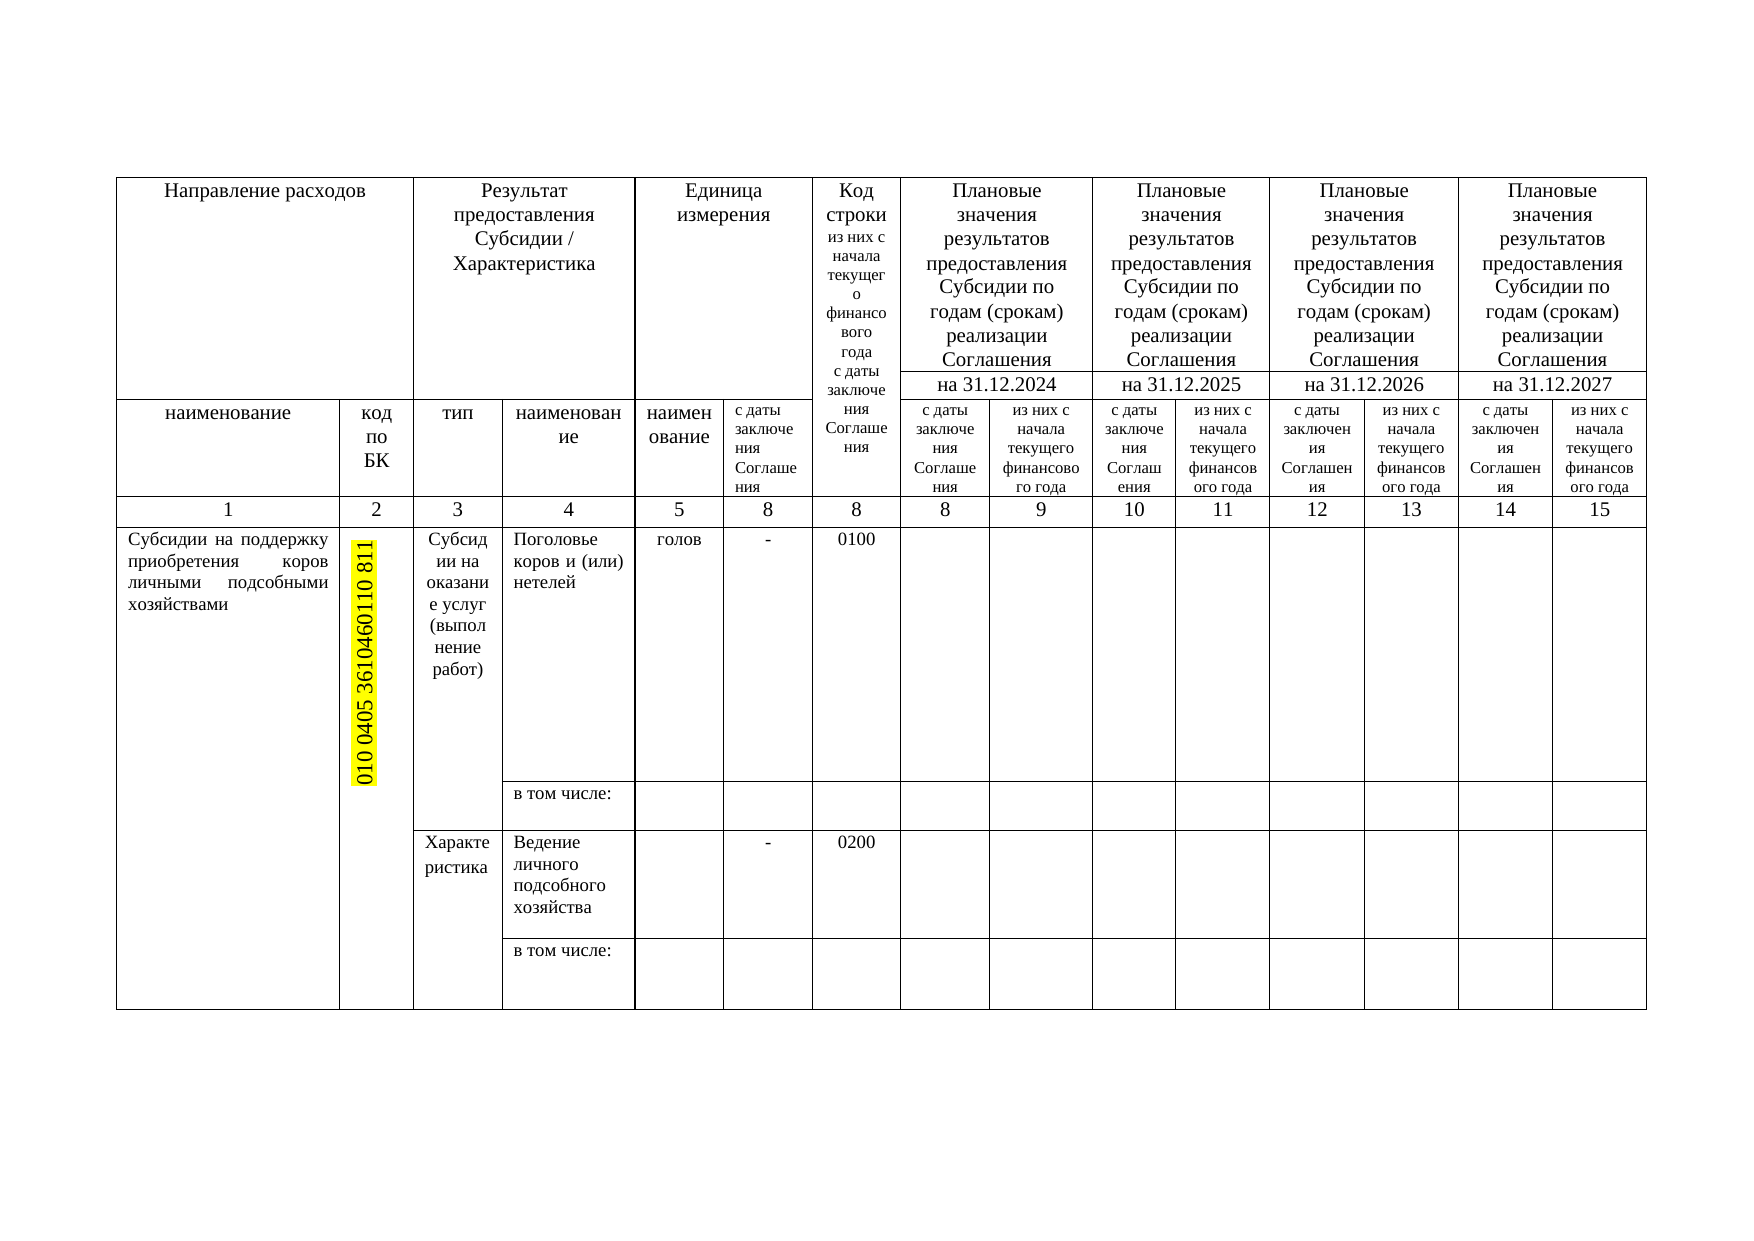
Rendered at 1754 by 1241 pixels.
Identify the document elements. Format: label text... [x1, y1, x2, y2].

table_cell [1365, 782, 1458, 830]
table_cell [1459, 528, 1552, 781]
table_cell [1176, 939, 1269, 1009]
table_cell [1093, 939, 1175, 1009]
table_cell Поголовье коров и (или) нетелей [503, 528, 634, 781]
table_cell наименование [117, 400, 339, 496]
table_cell [901, 782, 989, 830]
table_header Направление расходов [117, 178, 413, 399]
table_cell [724, 939, 812, 1009]
table_cell [1459, 782, 1552, 830]
table_cell наименование [636, 400, 723, 496]
table_cell [636, 939, 723, 1009]
table_cell - [724, 528, 812, 781]
table_cell на 31.12.2027 [1459, 372, 1646, 399]
table_cell [1176, 782, 1269, 830]
table_cell [1270, 939, 1364, 1009]
table_cell из них с начала текущего финансового года [1365, 400, 1458, 496]
table_cell в том числе: [503, 782, 634, 830]
table_cell 13 [1365, 497, 1458, 527]
table_cell 2 [340, 497, 413, 527]
table_cell 8 [724, 497, 812, 527]
table_cell [901, 528, 989, 781]
table_cell с даты заключения Соглашения [1270, 400, 1364, 496]
table_cell 8 [901, 497, 989, 527]
table_cell [117, 938, 339, 1009]
table_header Код строки из них с начала текущего финансового года с даты заключения Соглашения [813, 178, 900, 496]
table_cell 0100 [813, 528, 900, 781]
table_cell [1459, 831, 1552, 938]
table_header Плановые значения результатов предоставления Субсидии по годам (срокам) реализации Соглашения [901, 178, 1092, 371]
table_cell Ведение личного подсобного хозяйства [503, 831, 634, 938]
table_cell код по БК [340, 400, 413, 496]
table_cell 11 [1176, 497, 1269, 527]
table_cell [901, 939, 989, 1009]
table_cell [340, 938, 413, 1009]
table_cell наименование [503, 400, 634, 496]
table_cell 12 [1270, 497, 1364, 527]
table_cell [990, 831, 1092, 938]
table_cell 9 [990, 497, 1092, 527]
table_cell 15 [1553, 497, 1646, 527]
table_cell [1553, 831, 1646, 938]
table_cell [724, 782, 812, 830]
table_cell [1365, 528, 1458, 781]
table_cell с даты заключения Соглашения [724, 400, 812, 496]
table_cell 4 [503, 497, 634, 527]
table_cell [1093, 528, 1175, 781]
table_cell [414, 938, 502, 1009]
table_cell [1365, 831, 1458, 938]
table_cell [813, 939, 900, 1009]
table_cell [1553, 782, 1646, 830]
table_cell [636, 831, 723, 938]
table_cell [1270, 528, 1364, 781]
table_cell 5 [636, 497, 723, 527]
table_cell 14 [1459, 497, 1552, 527]
table_header Плановые значения результатов предоставления Субсидии по годам (срокам) реализации Соглашения [1270, 178, 1458, 371]
table_cell [901, 831, 989, 938]
table_cell 1 [117, 497, 339, 527]
table_cell [1553, 528, 1646, 781]
table_cell [1093, 782, 1175, 830]
table_cell [1553, 939, 1646, 1009]
table_cell с даты заключения Соглашения [1459, 400, 1552, 496]
table_cell 3 [414, 497, 502, 527]
table_cell с даты заключения Соглашения [1093, 400, 1175, 496]
table_cell 010 0405 3610460110 811 [340, 528, 413, 938]
table_cell [1459, 939, 1552, 1009]
table_cell [1176, 831, 1269, 938]
table_cell Характеристика [414, 831, 502, 938]
table_cell на 31.12.2026 [1270, 372, 1458, 399]
table_header Плановые значения результатов предоставления Субсидии по годам (срокам) реализации Соглашения [1459, 178, 1646, 371]
table_cell тип [414, 400, 502, 496]
table_cell 10 [1093, 497, 1175, 527]
table_cell Субсидии на поддержку приобретения коров личными подсобными хозяйствами [117, 528, 339, 938]
table_cell [990, 939, 1092, 1009]
table_cell Субсидии на оказание услуг (выполнение работ) [414, 528, 502, 830]
table_cell [1365, 939, 1458, 1009]
table_cell на 31.12.2024 [901, 372, 1092, 399]
table_cell [1270, 831, 1364, 938]
table_cell голов [636, 528, 723, 781]
table_cell - [724, 831, 812, 938]
table_cell [990, 782, 1092, 830]
table_header Результат предоставления Субсидии / Характеристика [414, 178, 634, 399]
table_cell на 31.12.2025 [1093, 372, 1269, 399]
table_cell 0200 [813, 831, 900, 938]
table_header Плановые значения результатов предоставления Субсидии по годам (срокам) реализации Соглашения [1093, 178, 1269, 371]
table_cell из них с начала текущего финансового года [1176, 400, 1269, 496]
table_cell с даты заключения Соглашения [901, 400, 989, 496]
table_cell из них с начала текущего финансового года [990, 400, 1092, 496]
table_cell [813, 782, 900, 830]
table_cell в том числе: [503, 939, 634, 1009]
table_cell [1093, 831, 1175, 938]
table_cell [1176, 528, 1269, 781]
table_cell [990, 528, 1092, 781]
table_cell [636, 782, 723, 830]
table_cell из них с начала текущего финансового года [1553, 400, 1646, 496]
table_cell [1270, 782, 1364, 830]
table_header Единица измерения [636, 178, 812, 399]
table_cell 8 [813, 497, 900, 527]
